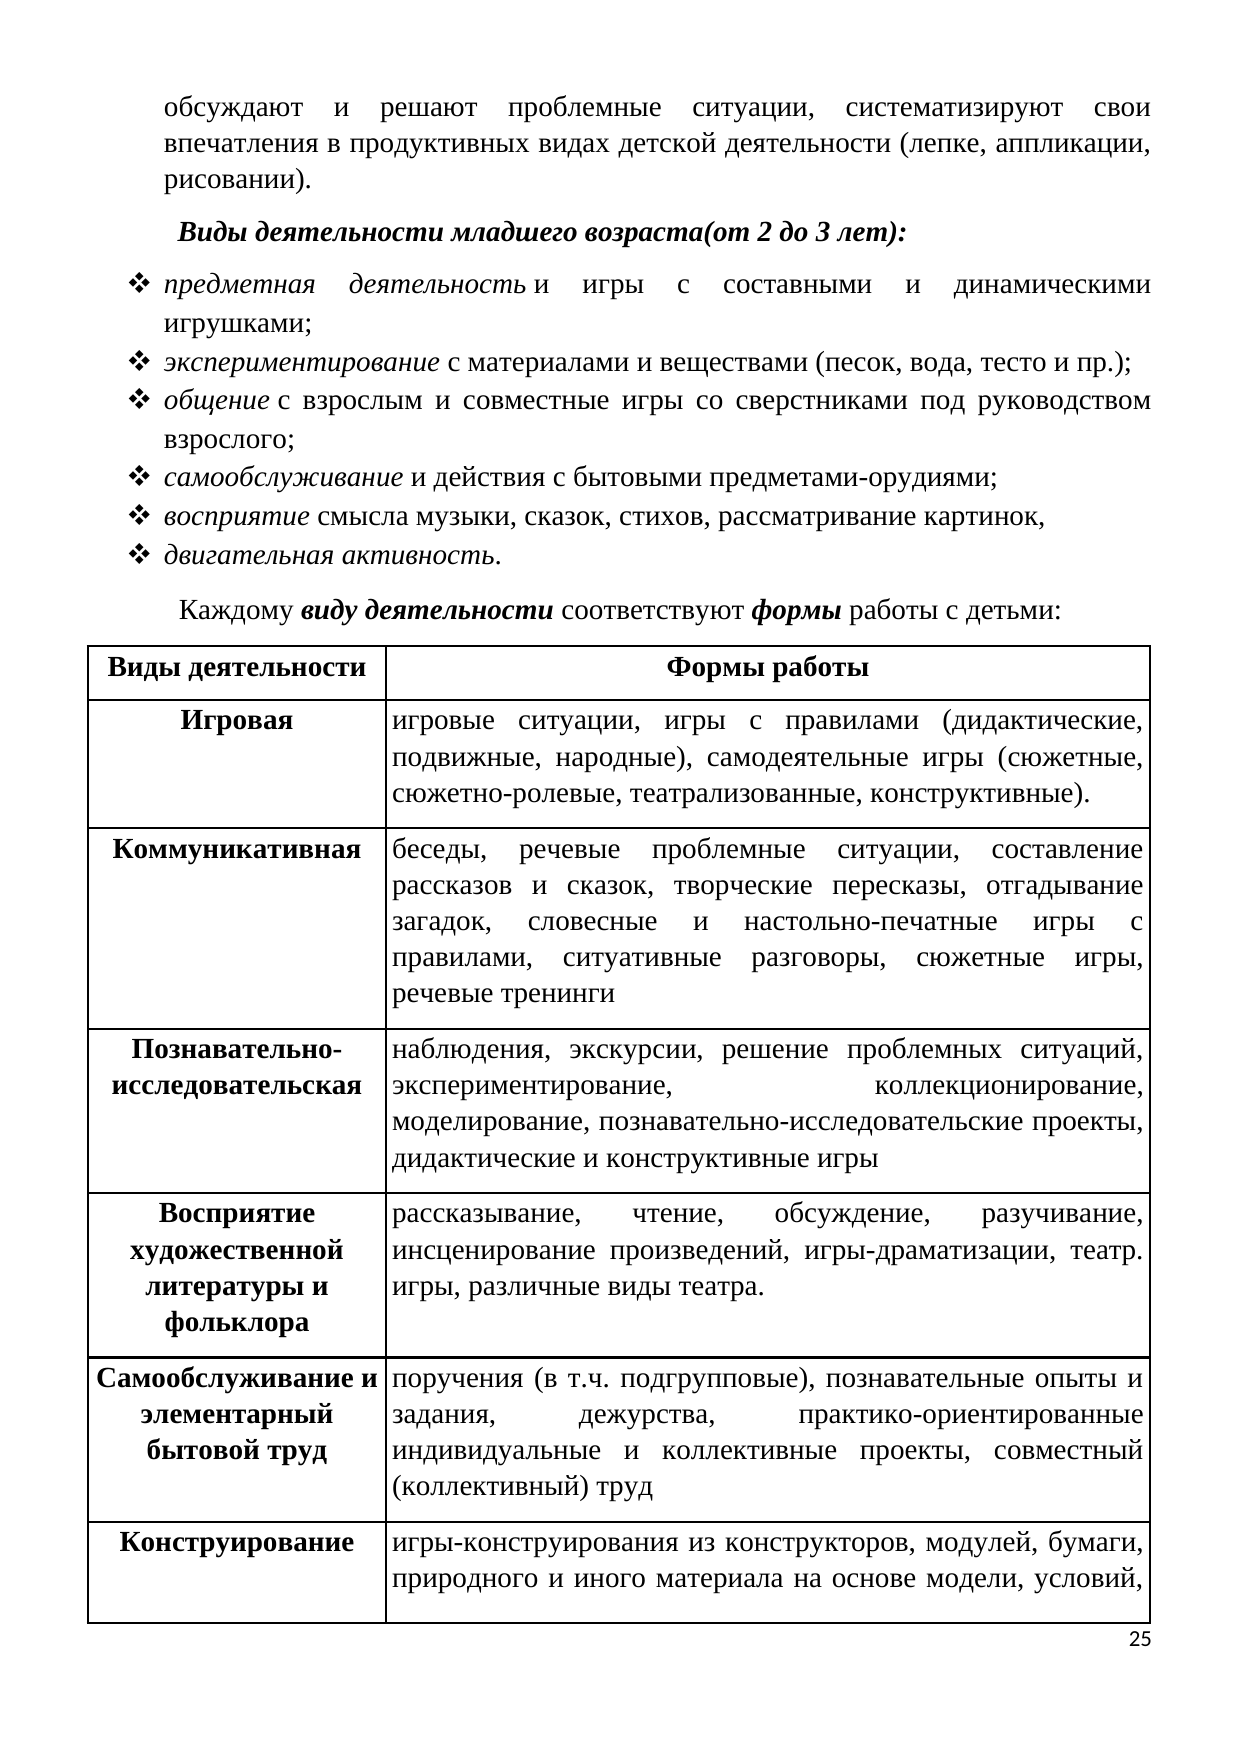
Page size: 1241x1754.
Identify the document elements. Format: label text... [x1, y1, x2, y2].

table_cell поручения (в т.ч. подгрупповые), познавательные опыты и задания, дежурства, практико-ориентированные индивидуальные и коллективные проекты, совместный (коллективный) труд [387, 1359, 1149, 1521]
list восприятие смысла музыки, сказок, стихов, рассматривание картинок, [126, 498, 1152, 532]
table_cell Восприятие художественной литературы и фольклора [89, 1194, 385, 1356]
text Виды деятельности младшего возраста(от 2 до 3 лет): [89, 214, 1152, 247]
text Каждому виду деятельности соответствуют формы работы с детьми: [89, 592, 1152, 626]
table_cell Самообслуживание и элементарный бытовой труд [89, 1359, 385, 1521]
table_header Виды деятельности [89, 647, 385, 699]
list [126, 89, 1152, 194]
list экспериментирование с материалами и веществами (песок, вода, тесто и пр.); [126, 344, 1152, 377]
table_cell Коммуникативная [89, 829, 385, 1028]
table_cell беседы, речевые проблемные ситуации, составление рассказов и сказок, творческие пересказы, отгадывание загадок, словесные и настольно-печатные игры с правилами, ситуативные разговоры, сюжетные игры, речевые тренинги [387, 829, 1149, 1028]
table_cell Познавательно-исследовательская [89, 1030, 385, 1192]
list общение с взрослым и совместные игры со сверстниками под руководством взрослого; [126, 382, 1152, 454]
list двигательная активность. [126, 537, 1152, 571]
list самообслуживание и действия с бытовыми предметами-орудиями; [126, 459, 1152, 493]
list предметная деятельность и игры с составными и динамическими игрушками; [126, 267, 1152, 339]
table_cell игровые ситуации, игры с правилами (дидактические, подвижные, народные), самодеятельные игры (сюжетные, сюжетно-ролевые, театрализованные, конструктивные). [387, 701, 1149, 827]
table_header Формы работы [387, 647, 1149, 699]
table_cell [387, 1523, 1149, 1622]
table_cell рассказывание, чтение, обсуждение, разучивание, инсценирование произведений, игры-драматизации, театр. игры, различные виды театра. [387, 1194, 1149, 1356]
table_cell Игровая [89, 701, 385, 827]
table_cell Конструирование [89, 1523, 385, 1622]
table_cell наблюдения, экскурсии, решение проблемных ситуаций, экспериментирование, коллекционирование, моделирование, познавательно-исследовательские проекты, дидактические и конструктивные игры [387, 1030, 1149, 1192]
